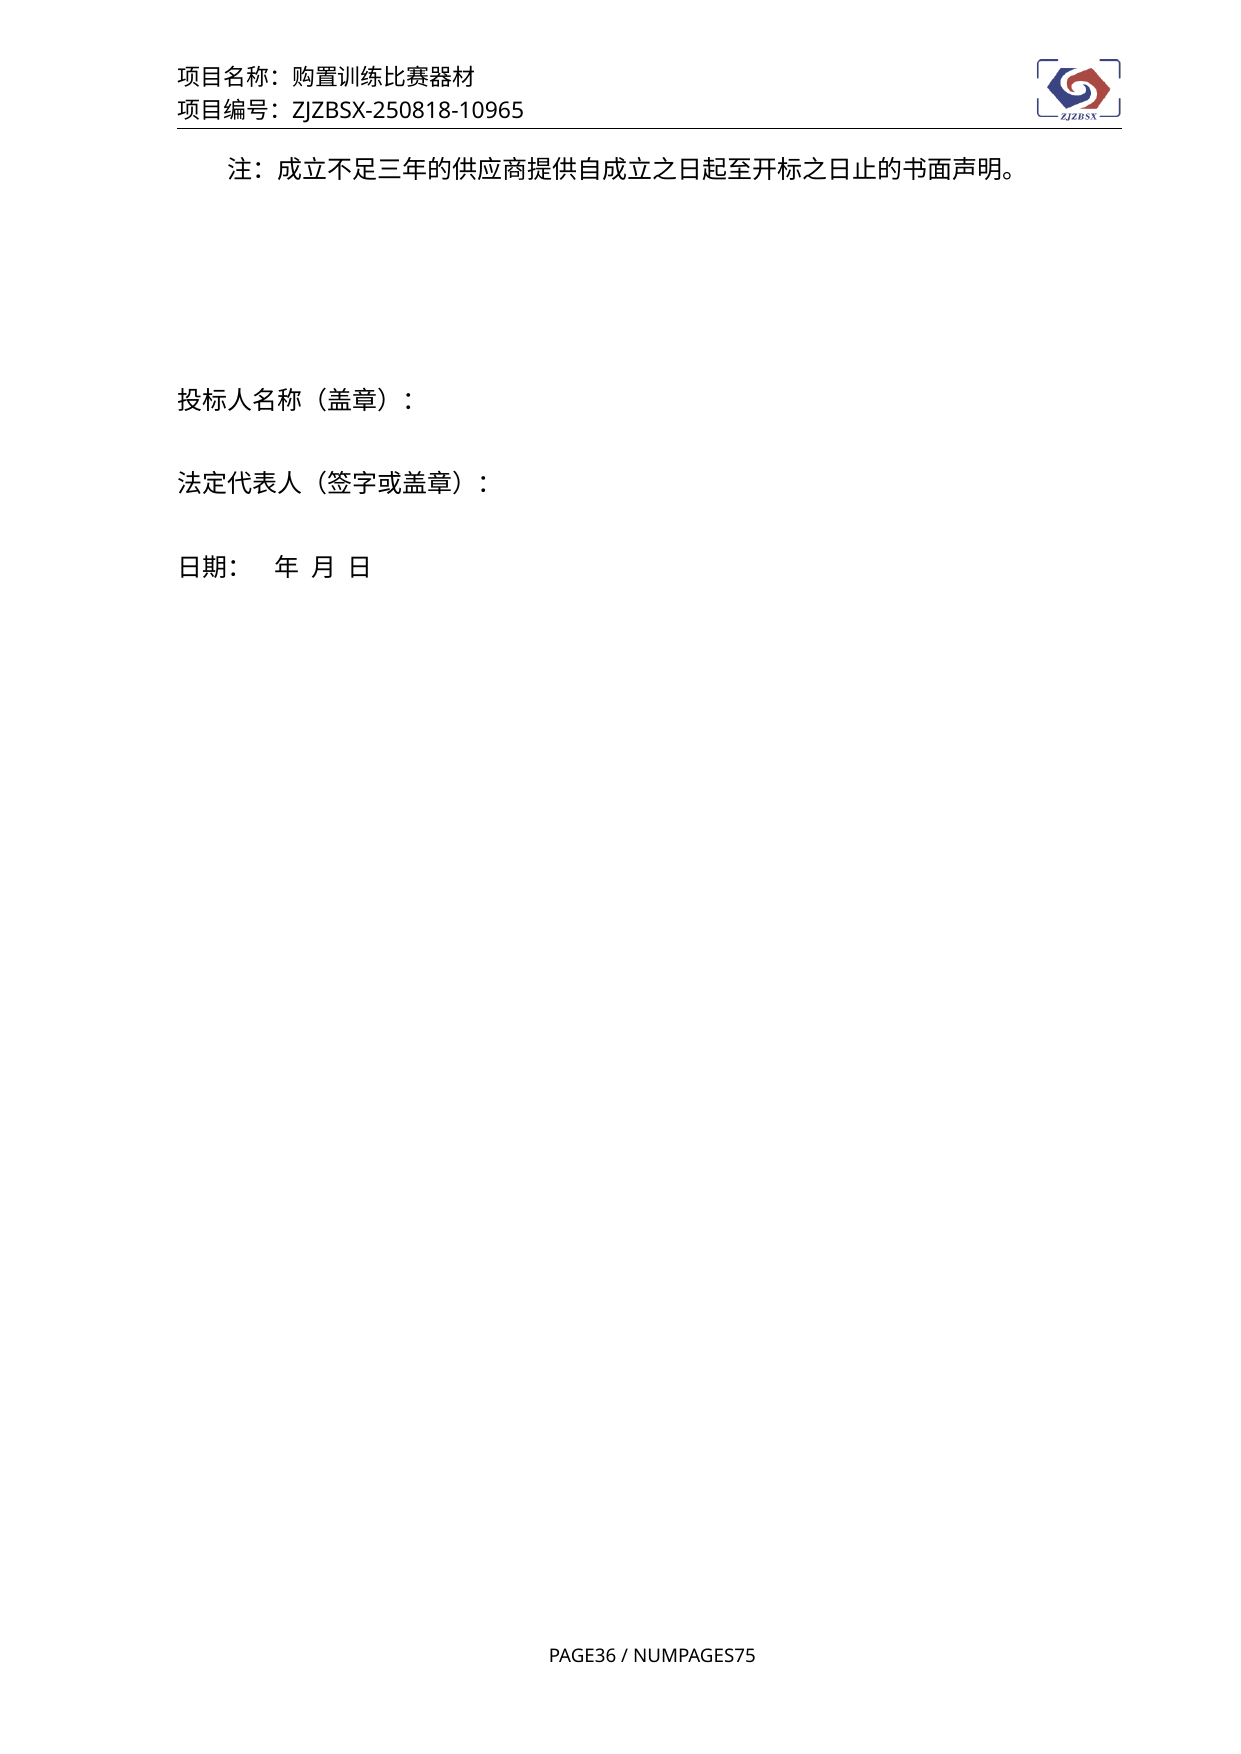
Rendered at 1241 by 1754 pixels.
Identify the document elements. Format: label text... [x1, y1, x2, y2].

text 日期： 年 月 日 [177, 533, 1122, 598]
text 注：成立不足三年的供应商提供自成立之日起至开标之日止的书面声明。 [177, 135, 1122, 200]
text 投标人名称（盖章）： [177, 366, 1122, 431]
picture [1034, 59, 1123, 121]
text 法定代表人（签字或盖章）： [177, 449, 1122, 514]
